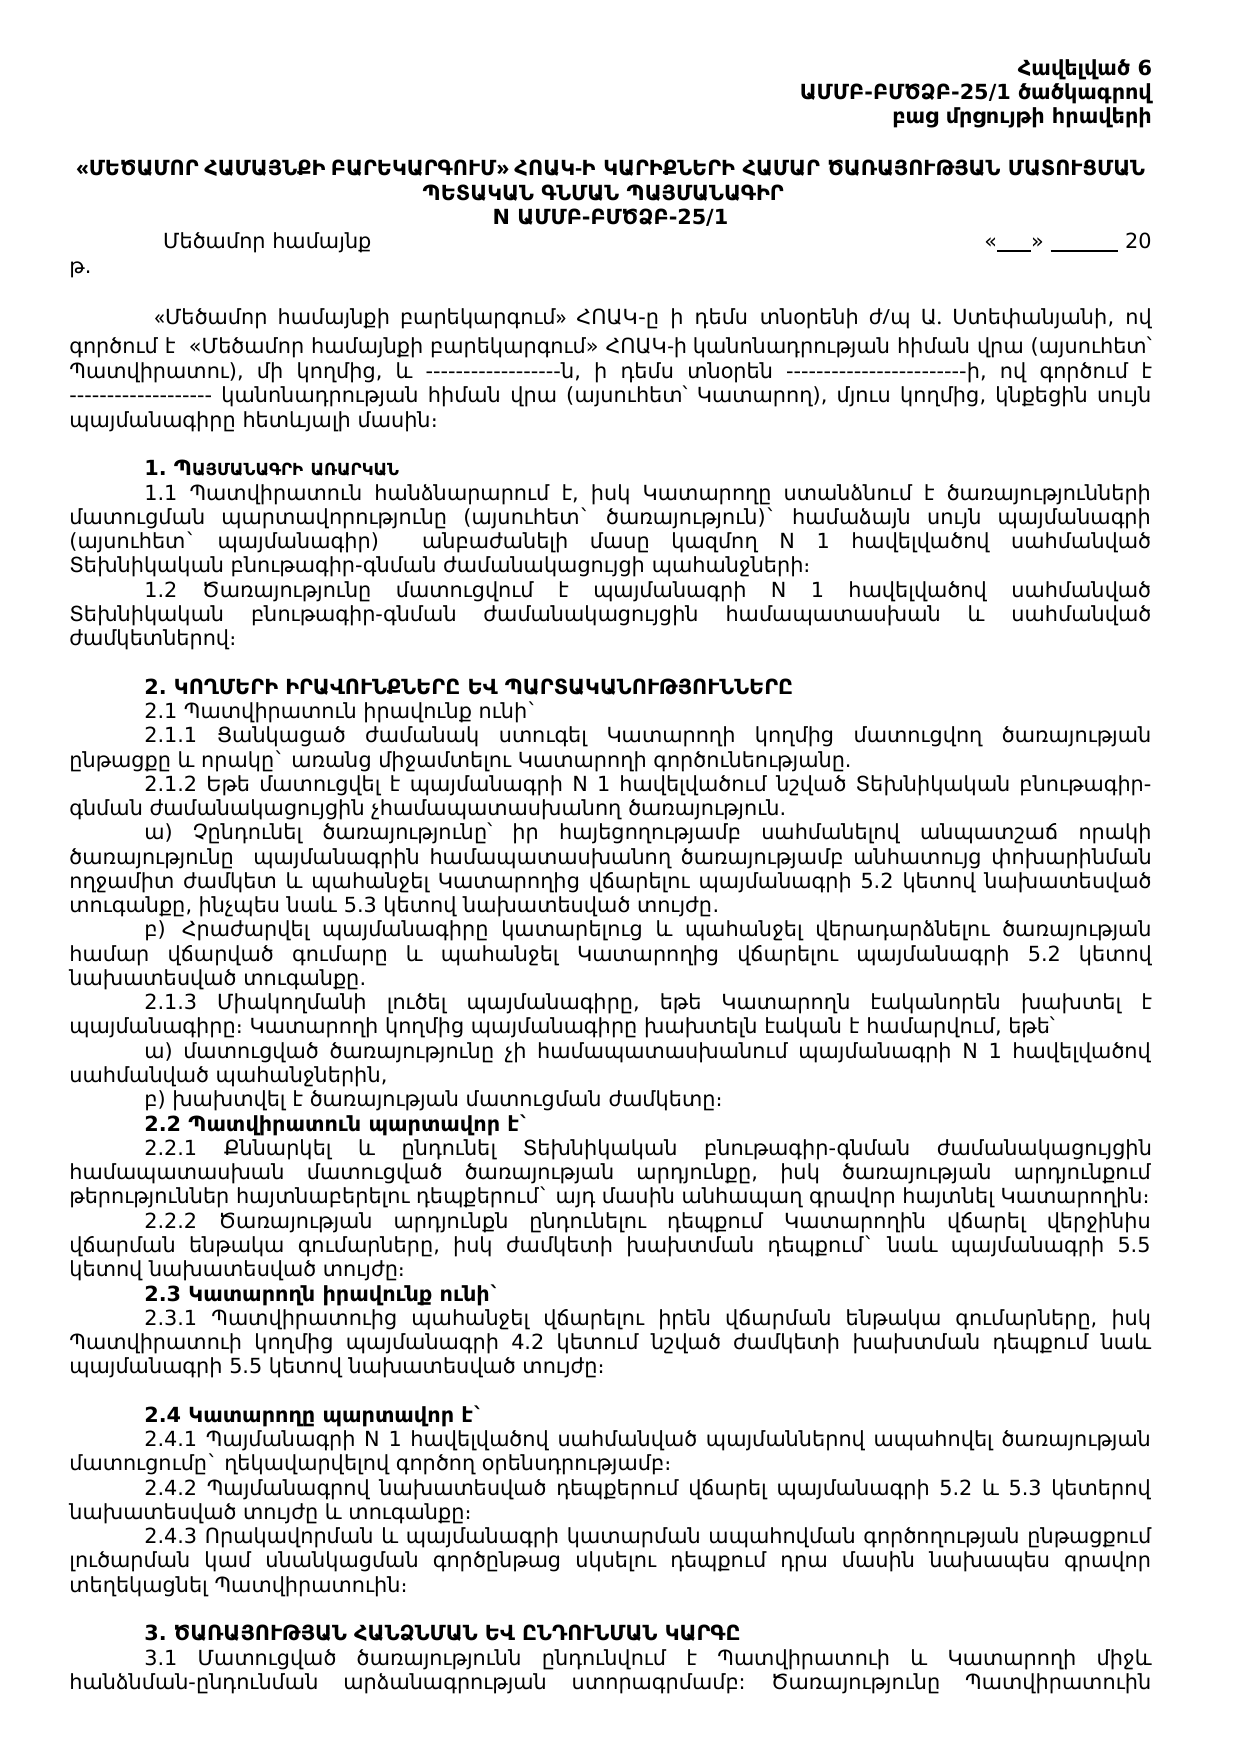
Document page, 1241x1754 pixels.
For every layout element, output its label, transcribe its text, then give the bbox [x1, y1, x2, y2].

text N ԱՄՄԲ-ԲՄԾՁԲ-25/1 [54, 205, 1152, 229]
text բ) խախտվել է ծառայության մատուցման ժամկետը։ [69, 1087, 1152, 1112]
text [69, 1646, 1152, 1694]
text 1.1 Պատվիրատուն հանձնարարում է, իսկ Կատարողը ստանձնում է ծառայությունների մատուցման պարտավորությունը (այսուհետ` ծառայություն)` համաձայն սույն պայմանագրի (այսուհետ` պայմանագիր) անբաժանելի մասը կազմող N 1 հավելվածով սահմանված Տեխնիկական բնութագիր-գնման ժամանակացույցի պահանջների։ [69, 481, 1152, 578]
text 2.2 Պատվիրատուն պարտավոր է` [69, 1112, 1152, 1136]
text 2.2.1 Քննարկել և ընդունել Տեխնիկական բնութագիր-գնման ժամանակացույցին համապատասխան մատուցված ծառայության արդյունքը, իսկ ծառայության արդյունքում թերություններ հայտնաբերելու դեպքերում` այդ մասին անհապաղ գրավոր հայտնել Կատարողին։ [69, 1136, 1152, 1209]
text 2.4.2 Պայմանագրով նախատեսված դեպքերում վճարել պայմանագրի 5.2 և 5.3 կետերով նախատեսված տույժը և տուգանքը։ [69, 1476, 1152, 1524]
text ա) Չընդունել ծառայությունը՝ իր հայեցողությամբ սահմանելով անպատշաճ որակի ծառայությունը պայմանագրին համապատասխանող ծառայությամբ անհատույց փոխարինման ողջամիտ ժամկետ և պահանջել Կատարողից վճարելու պայմանագրի 5.2 կետով նախատեսված տուգանքը, ինչպես նաև 5.3 կետով նախատեսված տույժը. [69, 820, 1152, 917]
text 2.4.1 Պայմանագրի N 1 հավելվածով սահմանված պայմաններով ապահովել ծառայության մատուցումը` ղեկավարվելով գործող օրենսդրությամբ։ [69, 1427, 1152, 1476]
text 2.4.3 Որակավորման և պայմանագրի կատարման ապահովման գործողության ընթացքում լուծարման կամ սնանկացման գործընթաց սկսելու դեպքում դրա մասին նախապես գրավոր տեղեկացնել Պատվիրատուին։ [69, 1524, 1152, 1597]
text բաց մրցույթի հրավերի [69, 104, 1152, 128]
text 2.2.2 Ծառայության արդյունքն ընդունելու դեպքում Կատարողին վճարել վերջինիս վճարման ենթակա գումարները, իսկ ժամկետի խախտման դեպքում` նաև պայմանագրի 5.5 կետով նախատեսված տույժը։ [69, 1209, 1152, 1282]
text Մեծամոր համայնք « » 20 թ. [69, 229, 1152, 278]
text 1.2 Ծառայությունը մատուցվում է պայմանագրի N 1 հավելվածով սահմանված Տեխնիկական բնութագիր-գնման ժամանակացույցին համապատասխան և սահմանված ժամկետներով։ [69, 578, 1152, 651]
text «Մեծամոր համայնքի բարեկարգում» ՀՈԱԿ-ը ի դեմս տնօրենի ժ/պ Ա. Ստեփանյանի, ով գործում է «Մեծամոր համայնքի բարեկարգում» ՀՈԱԿ-ի կանոնադրության հիման վրա (այսուհետ՝ Պատվիրատու), մի կողմից, և ------------------ն, ի դեմս տնօրեն ------------------------ի, ով գործում է ------------------- կանոնադրության հիման վրա (այսուհետ՝ Կատարող), մյուս կողմից, կնքեցին սույն պայմանագիրը հետևյալի մասին։ [69, 302, 1152, 432]
text 2.1.1 Ցանկացած ժամանակ ստուգել Կատարողի կողմից մատուցվող ծառայության ընթացքը և որակը` առանց միջամտելու Կատարողի գործունեությանը. [69, 723, 1152, 772]
text 2. ԿՈՂՄԵՐԻ ԻՐԱՎՈՒՆՔՆԵՐԸ ԵՎ ՊԱՐՏԱԿԱՆՈՒԹՅՈՒՆՆԵՐԸ [69, 675, 1152, 699]
text ա) մատուցված ծառայությունը չի համապատասխանում պայմանագրի N 1 հավելվածով սահմանված պահանջներին, [69, 1039, 1152, 1087]
text 2.1 Պատվիրատուն իրավունք ունի` [69, 699, 1152, 723]
text ԱՄՄԲ-ԲՄԾՁԲ-25/1 ծածկագրով [69, 80, 1152, 104]
text 2.3 Կատարողն իրավունք ունի` [69, 1282, 1152, 1306]
text 2.3.1 Պատվիրատուից պահանջել վճարելու իրեն վճարման ենթակա գումարները, իսկ Պատվիրատուի կողմից պայմանագրի 4.2 կետում նշված ժամկետի խախտման դեպքում նաև պայմանագրի 5.5 կետով նախատեսված տույժը։ [69, 1306, 1152, 1379]
text բ) Հրաժարվել պայմանագիրը կատարելուց և պահանջել վերադարձնելու ծառայության համար վճարված գումարը և պահանջել Կատարողից վճարելու պայմանագրի 5.2 կետով նախատեսված տուգանքը. [69, 917, 1152, 990]
text 2.4 Կատարողը պարտավոր է` [69, 1403, 1152, 1427]
text 2.1.2 Եթե մատուցվել է պայմանագրի N 1 հավելվածում նշված Տեխնիկական բնութագիր-գնման ժամանակացույցին չհամապատասխանող ծառայություն. [69, 772, 1152, 820]
text Հավելված 6 [69, 56, 1152, 80]
text «ՄԵԾԱՄՈՐ ՀԱՄԱՅՆՔԻ ԲԱՐԵԿԱՐԳՈՒՄ» ՀՈԱԿ-Ի ԿԱՐԻՔՆԵՐԻ ՀԱՄԱՐ ԾԱՌԱՅՈՒԹՅԱՆ ՄԱՏՈՒՑՄԱՆ ՊԵՏԱԿԱՆ ԳՆՄԱՆ ՊԱՅՄԱՆԱԳԻՐ [54, 153, 1152, 205]
text 3. ԾԱՌԱՅՈՒԹՅԱՆ ՀԱՆՁՆՄԱՆ ԵՎ ԸՆԴՈՒՆՄԱՆ ԿԱՐԳԸ [69, 1621, 1152, 1646]
text 2.1.3 Միակողմանի լուծել պայմանագիրը, եթե Կատարողն էականորեն խախտել է պայմանագիրը։ Կատարողի կողմից պայմանագիրը խախտելն էական է համարվում, եթե՝ [69, 990, 1152, 1039]
text 1. Պայմանագրի առարկան [69, 456, 1152, 481]
